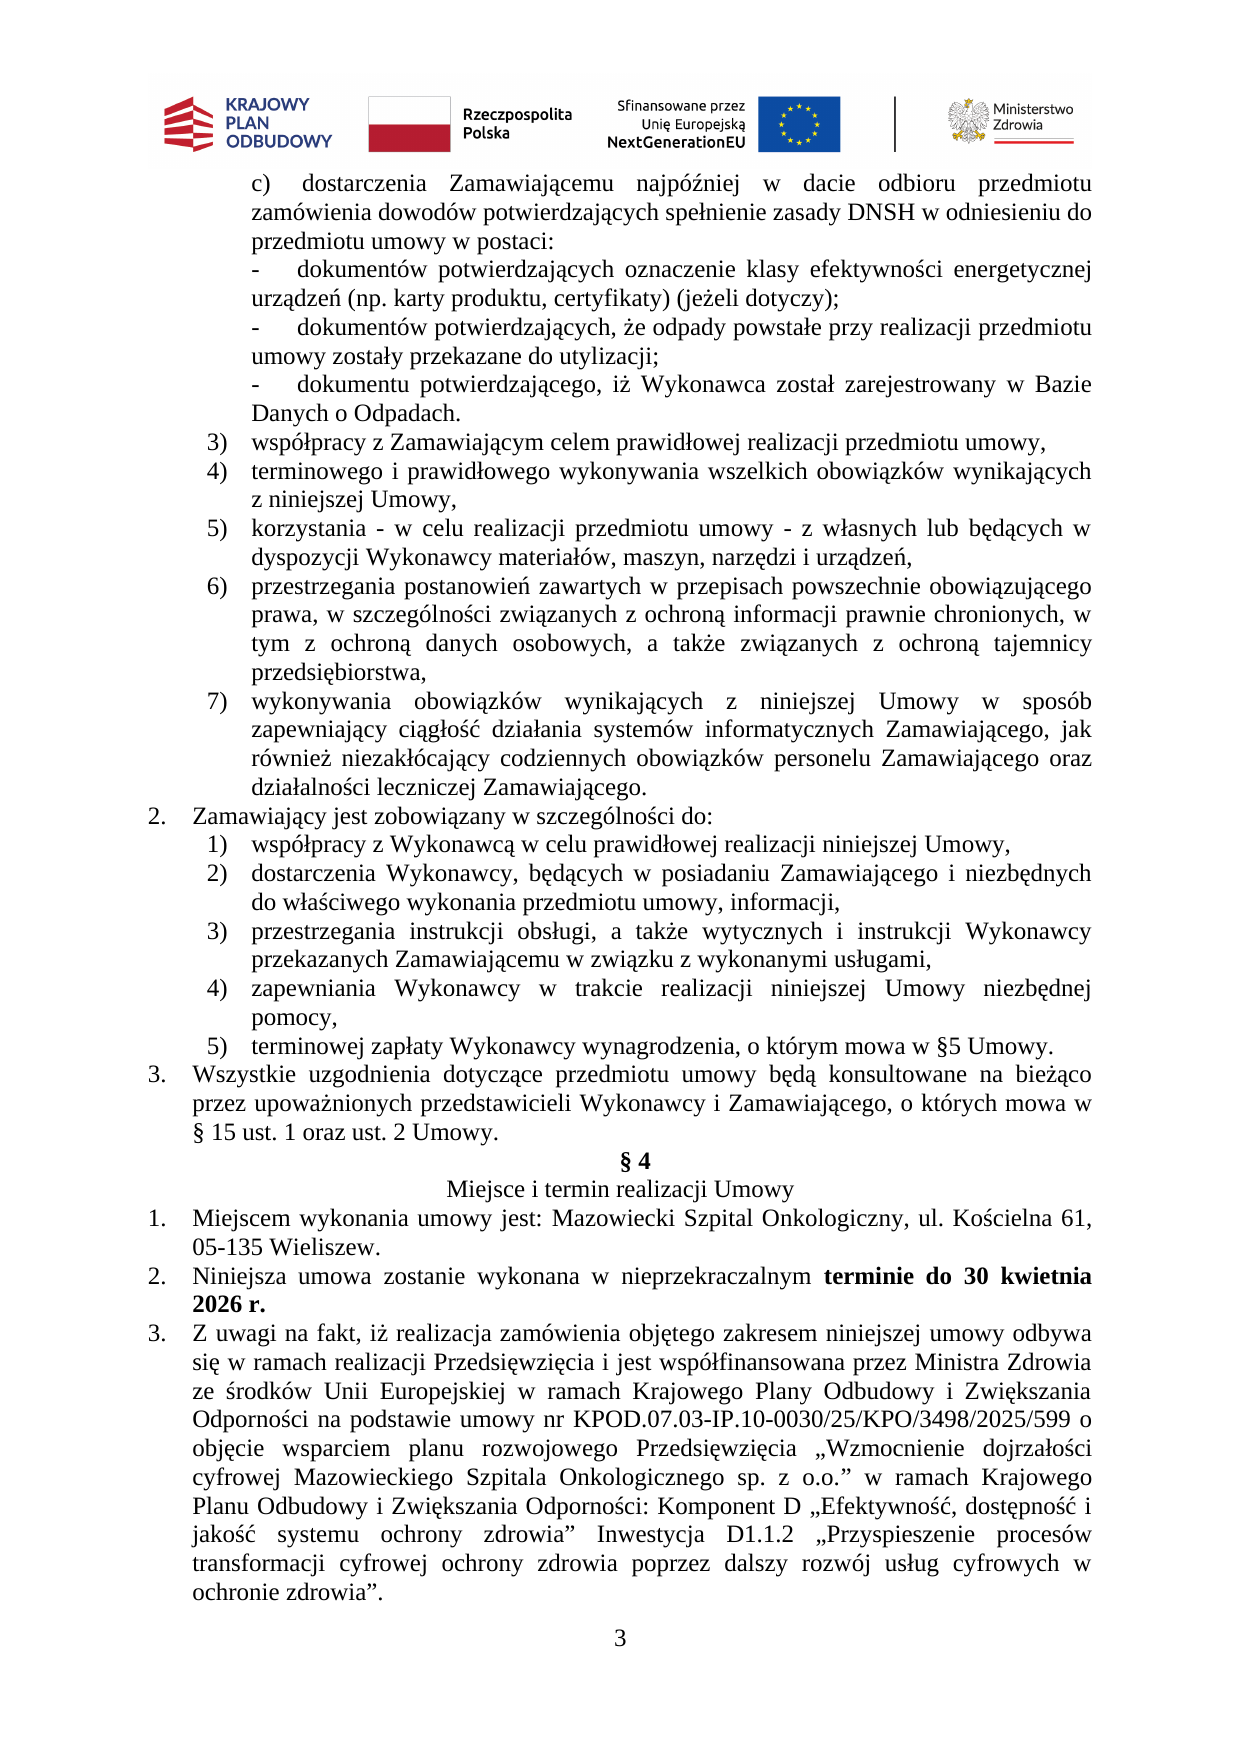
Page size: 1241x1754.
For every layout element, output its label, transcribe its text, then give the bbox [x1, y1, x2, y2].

list - dokumentów potwierdzających oznaczenie klasy efektywności energetycznej urządzeń (np. karty produktu, certyfikaty) (jeżeli dotyczy); [251, 254, 1093, 312]
list przestrzegania postanowień zawartych w przepisach powszechnie obowiązującego prawa, w szczególności związanych z ochroną informacji prawnie chronionych, w tym z ochroną danych osobowych, a także związanych z ochroną tajemnicy przedsiębiorstwa, [207, 571, 1093, 686]
list Zamawiający jest zobowiązany w szczególności do: [148, 801, 1093, 829]
list dostarczenia Wykonawcy, będących w posiadaniu Zamawiającego i niezbędnych do właściwego wykonania przedmiotu umowy, informacji, [207, 858, 1093, 916]
list c) dostarczenia Zamawiającemu najpóźniej w dacie odbioru przedmiotu zamówienia dowodów potwierdzających spełnienie zasady DNSH w odniesieniu do przedmiotu umowy w postaci: [251, 169, 1093, 254]
list przestrzegania instrukcji obsługi, a także wytycznych i instrukcji Wykonawcy przekazanych Zamawiającemu w związku z wykonanymi usługami, [207, 916, 1093, 973]
list Z uwagi na fakt, iż realizacja zamówienia objętego zakresem niniejszej umowy odbywa się w ramach realizacji Przedsięwzięcia i jest współfinansowana przez Ministra Zdrowia ze środków Unii Europejskiej w ramach Krajowego Plany Odbudowy i Zwiększania Odporności na podstawie umowy nr KPOD.07.03-IP.10-0030/25/KPO/3498/2025/599 o objęcie wsparciem planu rozwojowego Przedsięwzięcia „Wzmocnienie dojrzałości cyfrowej Mazowieckiego Szpitala Onkologicznego sp. z o.o.” w ramach Krajowego Planu Odbudowy i Zwiększania Odporności: Komponent D „Efektywność, dostępność i jakość systemu ochrony zdrowia” Inwestycja D1.1.2 „Przyspieszenie procesów transformacji cyfrowej ochrony zdrowia poprzez dalszy rozwój usług cyfrowych w ochronie zdrowia”. [148, 1318, 1093, 1606]
list zapewniania Wykonawcy w trakcie realizacji niniejszej Umowy niezbędnej pomocy, [207, 973, 1093, 1031]
list Niniejsza umowa zostanie wykonana w nieprzekraczalnym terminie do 30 kwietnia 2026 r. [148, 1261, 1093, 1318]
text § 4 [177, 1146, 1093, 1174]
list wykonywania obowiązków wynikających z niniejszej Umowy w sposób zapewniający ciągłość działania systemów informatycznych Zamawiającego, jak również niezakłócający codziennych obowiązków personelu Zamawiającego oraz działalności leczniczej Zamawiającego. [207, 686, 1093, 801]
list terminowego i prawidłowego wykonywania wszelkich obowiązków wynikających z niniejszej Umowy, [207, 456, 1093, 513]
list korzystania - w celu realizacji przedmiotu umowy - z własnych lub będących w dyspozycji Wykonawcy materiałów, maszyn, narzędzi i urządzeń, [207, 513, 1093, 571]
list - dokumentu potwierdzającego, iż Wykonawca został zarejestrowany w Bazie Danych o Odpadach. [251, 369, 1093, 427]
list Miejscem wykonania umowy jest: Mazowiecki Szpital Onkologiczny, ul. Kościelna 61, 05-135 Wieliszew. [148, 1203, 1093, 1261]
picture [147, 73, 1093, 169]
list Wszystkie uzgodnienia dotyczące przedmiotu umowy będą konsultowane na bieżąco przez upoważnionych przedstawicieli Wykonawcy i Zamawiającego, o których mowa w § 15 ust. 1 oraz ust. 2 Umowy. [148, 1059, 1093, 1146]
list współpracy z Zamawiającym celem prawidłowej realizacji przedmiotu umowy, [207, 427, 1093, 456]
list - dokumentów potwierdzających, że odpady powstałe przy realizacji przedmiotu umowy zostały przekazane do utylizacji; [251, 312, 1093, 369]
list współpracy z Wykonawcą w celu prawidłowej realizacji niniejszej Umowy, [207, 829, 1093, 858]
list terminowej zapłaty Wykonawcy wynagrodzenia, o którym mowa w §5 Umowy. [207, 1031, 1093, 1059]
text Miejsce i termin realizacji Umowy [148, 1174, 1093, 1203]
